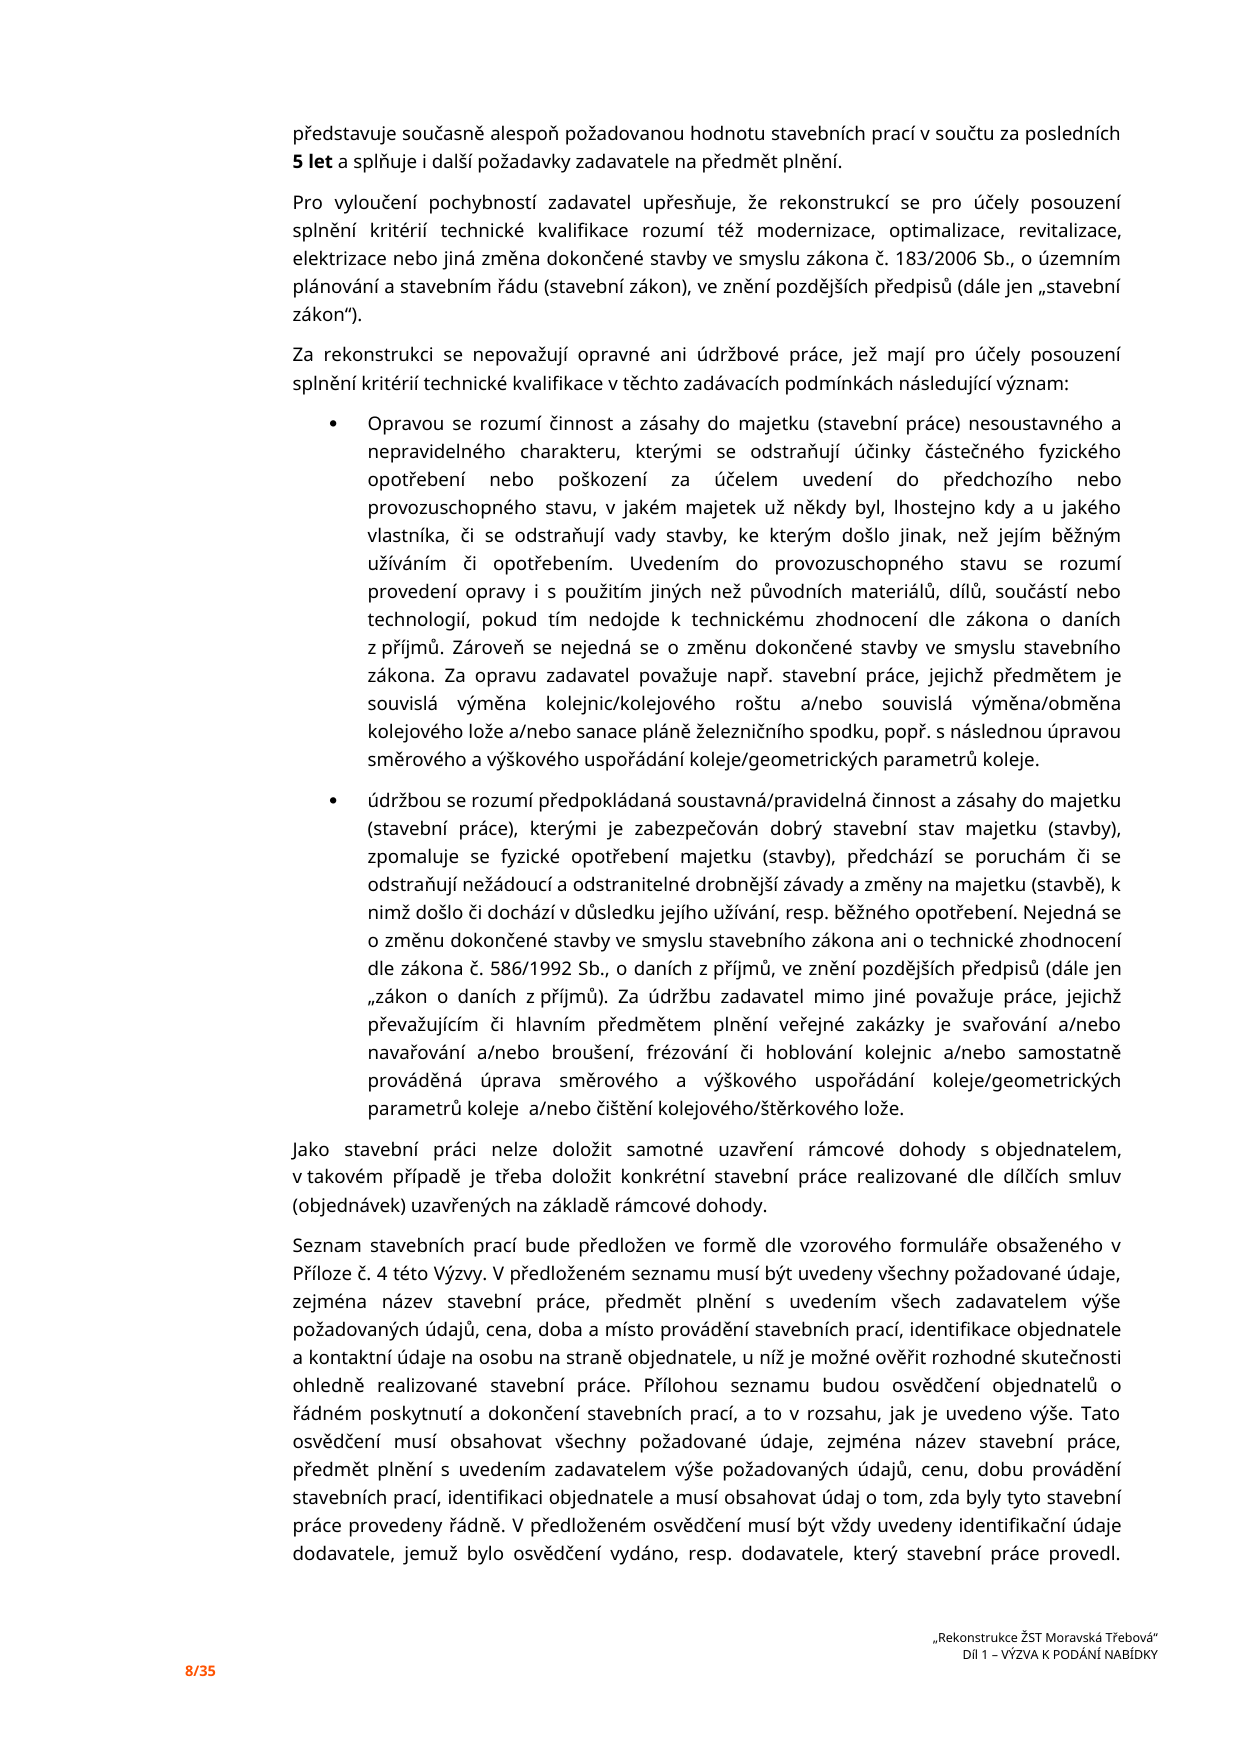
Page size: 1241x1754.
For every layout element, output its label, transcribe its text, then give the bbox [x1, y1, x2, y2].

text Pro vyloučení pochybností zadavatel upřesňuje, že rekonstrukcí se pro účely posouzení splnění kritérií technické kvalifikace rozumí též modernizace, optimalizace, revitalizace, elektrizace nebo jiná změna dokončené stavby ve smyslu zákona č. 183/2006 Sb., o územním plánování a stavebním řádu (stavební zákon), ve znění pozdějších předpisů (dále jen „stavební zákon“). [292, 189, 1122, 327]
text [292, 121, 1122, 174]
list údržbou se rozumí předpokládaná soustavná/pravidelná činnost a zásahy do majetku (stavební práce), kterými je zabezpečován dobrý stavební stav majetku (stavby), zpomaluje se fyzické opotřebení majetku (stavby), předchází se poruchám či se odstraňují nežádoucí a odstranitelné drobnější závady a změny na majetku (stavbě), k nimž došlo či dochází v důsledku jejího užívání, resp. běžného opotřebení. Nejedná se o změnu dokončené stavby ve smyslu stavebního zákona ani o technické zhodnocení dle zákona č. 586/1992 Sb., o daních z příjmů, ve znění pozdějších předpisů (dále jen „zákon o daních z příjmů). Za údržbu zadavatel mimo jiné považuje práce, jejichž převažujícím či hlavním předmětem plnění veřejné zakázky je svařování a/nebo navařování a/nebo broušení, frézování či hoblování kolejnic a/nebo samostatně prováděná úprava směrového a výškového uspořádání koleje/geometrických parametrů koleje a/nebo čištění kolejového/štěrkového lože. [330, 787, 1122, 1121]
text Jako stavební práci nelze doložit samotné uzavření rámcové dohody s objednatelem, v takovém případě je třeba doložit konkrétní stavební práce realizované dle dílčích smluv (objednávek) uzavřených na základě rámcové dohody. [292, 1136, 1122, 1217]
text Za rekonstrukci se nepovažují opravné ani údržbové práce, jež mají pro účely posouzení splnění kritérií technické kvalifikace v těchto zadávacích podmínkách následující význam: [292, 342, 1122, 395]
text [292, 1232, 1122, 1566]
list Opravou se rozumí činnost a zásahy do majetku (stavební práce) nesoustavného a nepravidelného charakteru, kterými se odstraňují účinky částečného fyzického opotřebení nebo poškození za účelem uvedení do předchozího nebo provozuschopného stavu, v jakém majetek už někdy byl, lhostejno kdy a u jakého vlastníka, či se odstraňují vady stavby, ke kterým došlo jinak, než jejím běžným užíváním či opotřebením. Uvedením do provozuschopného stavu se rozumí provedení opravy i s použitím jiných než původních materiálů, dílů, součástí nebo technologií, pokud tím nedojde k technickému zhodnocení dle zákona o daních z příjmů. Zároveň se nejedná se o změnu dokončené stavby ve smyslu stavebního zákona. Za opravu zadavatel považuje např. stavební práce, jejichž předmětem je souvislá výměna kolejnic/kolejového roštu a/nebo souvislá výměna/obměna kolejového lože a/nebo sanace pláně železničního spodku, popř. s následnou úpravou směrového a výškového uspořádání koleje/geometrických parametrů koleje. [330, 410, 1122, 772]
